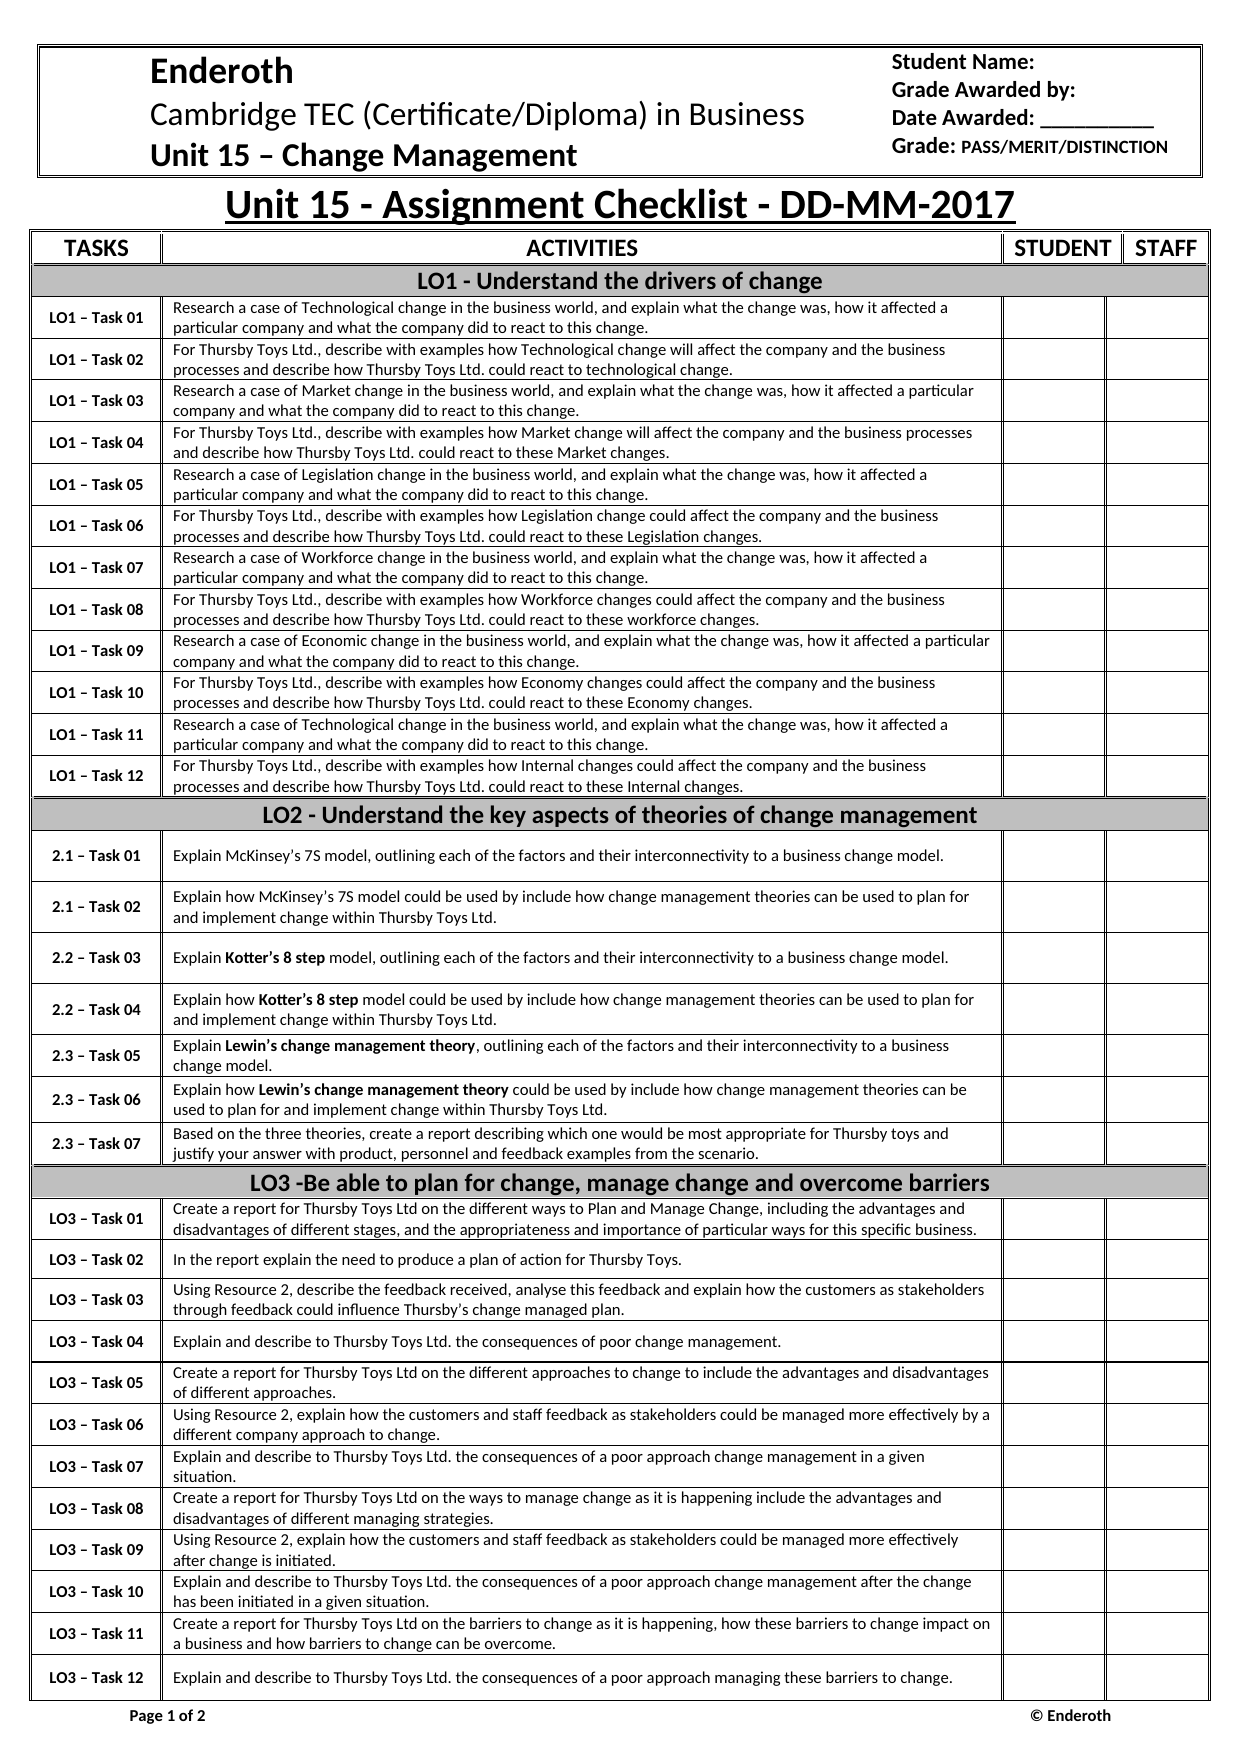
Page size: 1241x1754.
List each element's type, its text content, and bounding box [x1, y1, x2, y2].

table_cell LO1 – Task 04 [32, 422, 160, 463]
table_cell For Thursby Toys Ltd., describe with examples how Technological change will affect the company and the business processes and describe how Thursby Toys Ltd. could react to technological change. [163, 339, 1001, 379]
table_cell LO1 – Task 08 [32, 589, 160, 629]
table_cell LO3 – Task 09 [32, 1530, 160, 1570]
table_cell [1004, 380, 1104, 421]
table_cell [1107, 1530, 1208, 1570]
table_cell [1004, 1321, 1104, 1361]
table_cell [1004, 1199, 1104, 1239]
table_cell 2.3 – Task 06 [32, 1077, 160, 1122]
table_cell For Thursby Toys Ltd., describe with examples how Internal changes could affect the company and the business processes and describe how Thursby Toys Ltd. could react to these Internal changes. [163, 756, 1001, 796]
table_cell 2.1 – Task 02 [32, 882, 160, 932]
table_cell [1107, 1655, 1208, 1700]
table_cell [1107, 756, 1208, 796]
table_cell [1107, 589, 1208, 629]
table_cell Research a case of Technological change in the business world, and explain what the change was, how it affected a particular company and what the company did to react to this change. [163, 297, 1001, 338]
table_cell Research a case of Economic change in the business world, and explain what the change was, how it affected a particular company and what the company did to react to this change. [163, 631, 1001, 671]
table_cell Create a report for Thursby Toys Ltd on the different approaches to change to include the advantages and disadvantages of different approaches. [163, 1363, 1001, 1403]
table_cell Explain and describe to Thursby Toys Ltd. the consequences of poor change management. [163, 1321, 1001, 1361]
table_cell [1004, 1279, 1104, 1319]
table_cell LO2 - Understand the key aspects of theories of change management [31, 796, 1209, 830]
table_cell [1107, 631, 1208, 671]
table_cell [1107, 882, 1208, 932]
table_cell [1107, 1321, 1208, 1361]
table_cell [1004, 1655, 1104, 1700]
table_cell Create a report for Thursby Toys Ltd on the ways to manage change as it is happening include the advantages and disadvantages of different managing strategies. [163, 1488, 1001, 1528]
table_cell [1107, 1279, 1208, 1319]
subtitle Unit 15 - Assignment Checklist - DD-MM-2017 [118, 178, 1122, 229]
table_cell [1107, 933, 1208, 983]
table_cell [1107, 380, 1208, 421]
table_cell Explain and describe to Thursby Toys Ltd. the consequences of a poor approach change management in a given situation. [163, 1446, 1001, 1487]
table_cell [1004, 882, 1104, 932]
table_cell Using Resource 2, explain how the customers and staff feedback as stakeholders could be managed more effectively by a different company approach to change. [163, 1404, 1001, 1445]
table_cell [1107, 422, 1208, 463]
table_cell [1107, 464, 1208, 504]
table_cell [1004, 422, 1104, 463]
table_cell [1107, 1363, 1208, 1403]
table_cell For Thursby Toys Ltd., describe with examples how Market change will affect the company and the business processes and describe how Thursby Toys Ltd. could react to these Market changes. [163, 422, 1001, 463]
table_cell LO1 – Task 01 [32, 297, 160, 338]
table_cell For Thursby Toys Ltd., describe with examples how Legislation change could affect the company and the business processes and describe how Thursby Toys Ltd. could react to these Legislation changes. [163, 506, 1001, 546]
table_cell For Thursby Toys Ltd., describe with examples how Economy changes could affect the company and the business processes and describe how Thursby Toys Ltd. could react to these Economy changes. [163, 672, 1001, 713]
table_cell [1107, 1035, 1208, 1076]
table_cell Using Resource 2, explain how the customers and staff feedback as stakeholders could be managed more effectively after change is initiated. [163, 1530, 1001, 1570]
table_cell LO3 – Task 08 [32, 1488, 160, 1528]
table_header [40, 48, 138, 175]
table_cell Explain how McKinsey’s 7S model could be used by include how change management theories can be used to plan for and implement change within Thursby Toys Ltd. [163, 882, 1001, 932]
table_cell [1004, 464, 1104, 504]
table_cell [1004, 1404, 1104, 1445]
table_cell LO3 – Task 11 [32, 1613, 160, 1654]
table_header TASKS [32, 230, 162, 262]
table_cell LO1 - Understand the drivers of change [32, 263, 1208, 296]
table_cell LO1 – Task 02 [32, 339, 160, 379]
table_cell 2.3 – Task 05 [32, 1035, 160, 1076]
table_cell 2.2 – Task 04 [32, 984, 160, 1034]
table_cell Research a case of Legislation change in the business world, and explain what the change was, how it affected a particular company and what the company did to react to this change. [163, 464, 1001, 504]
table_cell [1107, 1077, 1208, 1122]
table_cell [1107, 1199, 1208, 1239]
table_cell [1004, 933, 1104, 983]
table_cell [1004, 1077, 1104, 1122]
table_cell [1004, 1571, 1104, 1612]
table_cell Explain Kotter’s 8 step model, outlining each of the factors and their interconnectivity to a business change model. [163, 933, 1001, 983]
table_cell Research a case of Market change in the business world, and explain what the change was, how it affected a particular company and what the company did to react to this change. [163, 380, 1001, 421]
table_cell For Thursby Toys Ltd., describe with examples how Workforce changes could affect the company and the business processes and describe how Thursby Toys Ltd. could react to these workforce changes. [163, 589, 1001, 629]
table_cell [1107, 1571, 1208, 1612]
table_cell Explain how Lewin’s change management theory could be used by include how change management theories can be used to plan for and implement change within Thursby Toys Ltd. [163, 1077, 1001, 1122]
table_cell [1004, 831, 1104, 881]
table_header STUDENT [1003, 230, 1123, 262]
table_cell In the report explain the need to produce a plan of action for Thursby Toys. [163, 1240, 1001, 1278]
table_cell [1004, 1363, 1104, 1403]
table_cell Research a case of Workforce change in the business world, and explain what the change was, how it affected a particular company and what the company did to react to this change. [163, 547, 1001, 588]
table_cell [1107, 672, 1208, 713]
table_cell [1004, 339, 1104, 379]
table_cell LO3 – Task 01 [32, 1199, 160, 1239]
table_cell [1107, 714, 1208, 754]
table_header ACTIVITIES [162, 230, 1003, 262]
table_cell LO1 – Task 05 [32, 464, 160, 504]
table_cell [1004, 1446, 1104, 1487]
table_cell [1107, 297, 1208, 338]
table_cell [1004, 506, 1104, 546]
table_cell [1004, 1488, 1104, 1528]
table_cell LO1 – Task 10 [32, 672, 160, 713]
table_cell LO3 -Be able to plan for change, manage change and overcome barriers [31, 1164, 1209, 1197]
table_cell LO3 – Task 06 [32, 1404, 160, 1445]
table_cell Using Resource 2, describe the feedback received, analyse this feedback and explain how the customers as stakeholders through feedback could influence Thursby’s change managed plan. [163, 1279, 1001, 1319]
table_cell [1004, 547, 1104, 588]
table_cell Create a report for Thursby Toys Ltd on the different ways to Plan and Manage Change, including the advantages and disadvantages of different stages, and the appropriateness and importance of particular ways for this specific business. [163, 1199, 1001, 1239]
table_cell LO3 – Task 12 [32, 1655, 160, 1700]
table_cell Explain and describe to Thursby Toys Ltd. the consequences of a poor approach managing these barriers to change. [163, 1655, 1001, 1700]
table_cell 2.3 – Task 07 [32, 1123, 160, 1164]
table_cell LO3 – Task 05 [32, 1363, 160, 1403]
table_cell LO1 – Task 03 [32, 380, 160, 421]
table_cell [1107, 547, 1208, 588]
table_cell Explain and describe to Thursby Toys Ltd. the consequences of a poor approach change management after the change has been initiated in a given situation. [163, 1571, 1001, 1612]
table_cell LO3 – Task 03 [32, 1279, 160, 1319]
table_cell LO3 – Task 04 [32, 1321, 160, 1361]
table_cell Based on the three theories, create a report describing which one would be most appropriate for Thursby toys and justify your answer with product, personnel and feedback examples from the scenario. [163, 1123, 1001, 1164]
table_cell [1004, 1123, 1104, 1164]
table_cell [1004, 1035, 1104, 1076]
table_cell LO1 – Task 09 [32, 631, 160, 671]
table_cell [1107, 1446, 1208, 1487]
table_cell [1004, 1530, 1104, 1570]
table_cell [1107, 984, 1208, 1034]
table_cell [1004, 756, 1104, 796]
table_cell [1004, 984, 1104, 1034]
table_cell LO1 – Task 11 [32, 714, 160, 754]
table_cell LO3 – Task 10 [32, 1571, 160, 1612]
table_cell [1107, 1404, 1208, 1445]
table_cell Explain Lewin’s change management theory, outlining each of the factors and their interconnectivity to a business change model. [163, 1035, 1001, 1076]
table_cell [1004, 672, 1104, 713]
table_cell [1004, 631, 1104, 671]
table_cell [1107, 339, 1208, 379]
table_cell [1107, 1613, 1208, 1654]
table_cell Create a report for Thursby Toys Ltd on the barriers to change as it is happening, how these barriers to change impact on a business and how barriers to change can be overcome. [163, 1613, 1001, 1654]
table_cell Explain McKinsey’s 7S model, outlining each of the factors and their interconnectivity to a business change model. [163, 831, 1001, 881]
table_cell LO1 – Task 07 [32, 547, 160, 588]
table_cell LO1 – Task 06 [32, 506, 160, 546]
table_cell 2.2 – Task 03 [32, 933, 160, 983]
table_cell [1004, 1240, 1104, 1278]
table_header STAFF [1123, 232, 1208, 262]
table_cell Explain how Kotter’s 8 step model could be used by include how change management theories can be used to plan for and implement change within Thursby Toys Ltd. [163, 984, 1001, 1034]
table_cell [1004, 1613, 1104, 1654]
table_cell [1107, 506, 1208, 546]
table_cell [1004, 714, 1104, 754]
table_cell [1107, 831, 1208, 881]
table_cell [1107, 1123, 1208, 1164]
table_cell LO3 – Task 07 [32, 1446, 160, 1487]
table_cell LO3 – Task 02 [32, 1240, 160, 1278]
table_cell LO1 – Task 12 [32, 756, 160, 796]
table_cell [1004, 589, 1104, 629]
table_cell [1107, 1240, 1208, 1278]
table_header Student Name: Grade Awarded by: Date Awarded: __________ Grade: PASS/MERIT/DISTINCTION [880, 48, 1200, 175]
table_cell [1004, 297, 1104, 338]
table_header Enderoth Cambridge TEC (Certificate/Diploma) in Business Unit 15 – Change Management [139, 48, 880, 175]
table_cell [1107, 1488, 1208, 1528]
table_cell Research a case of Technological change in the business world, and explain what the change was, how it affected a particular company and what the company did to react to this change. [163, 714, 1001, 754]
table_cell 2.1 – Task 01 [32, 831, 160, 881]
